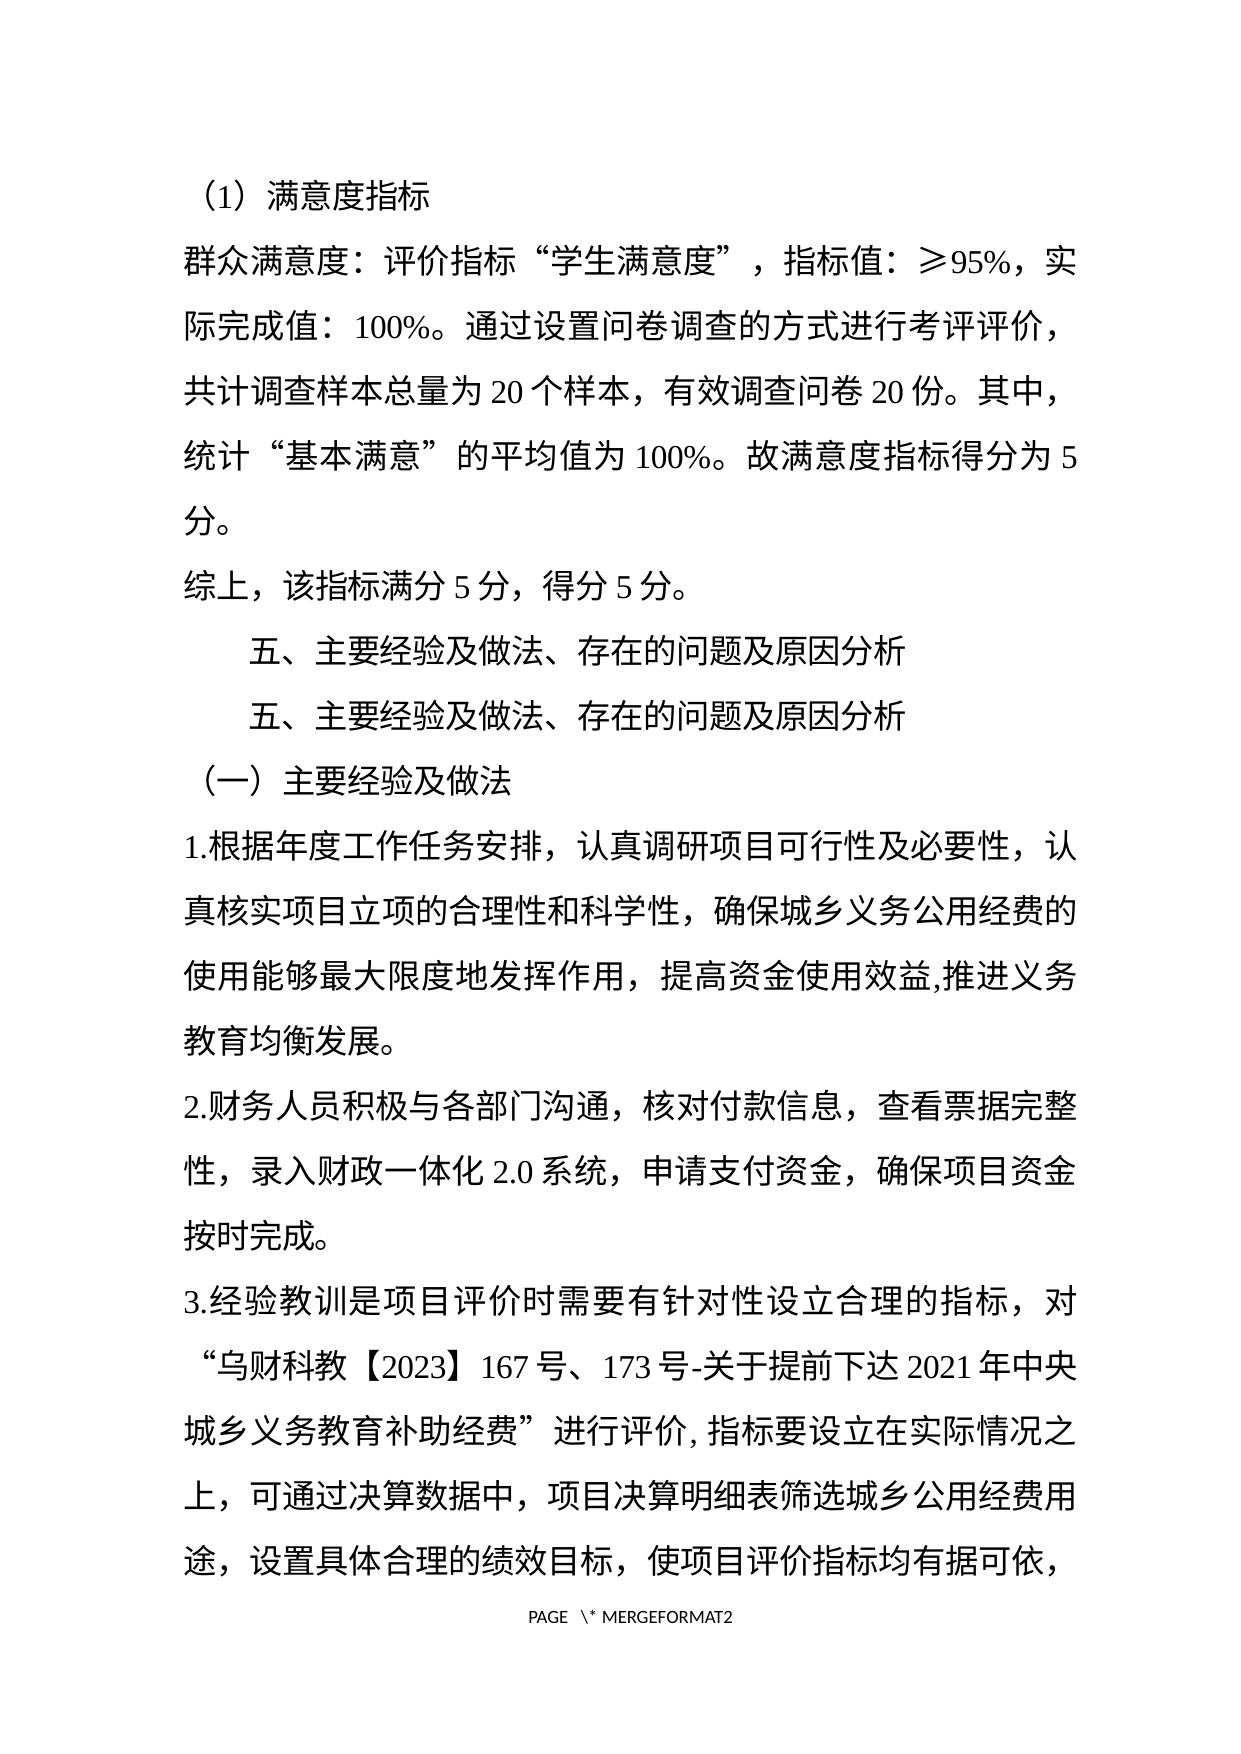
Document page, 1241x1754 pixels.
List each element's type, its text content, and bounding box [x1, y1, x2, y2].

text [183, 162, 1078, 617]
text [183, 682, 1078, 1592]
text 五、主要经验及做法、存在的问题及原因分析 [183, 617, 1078, 682]
